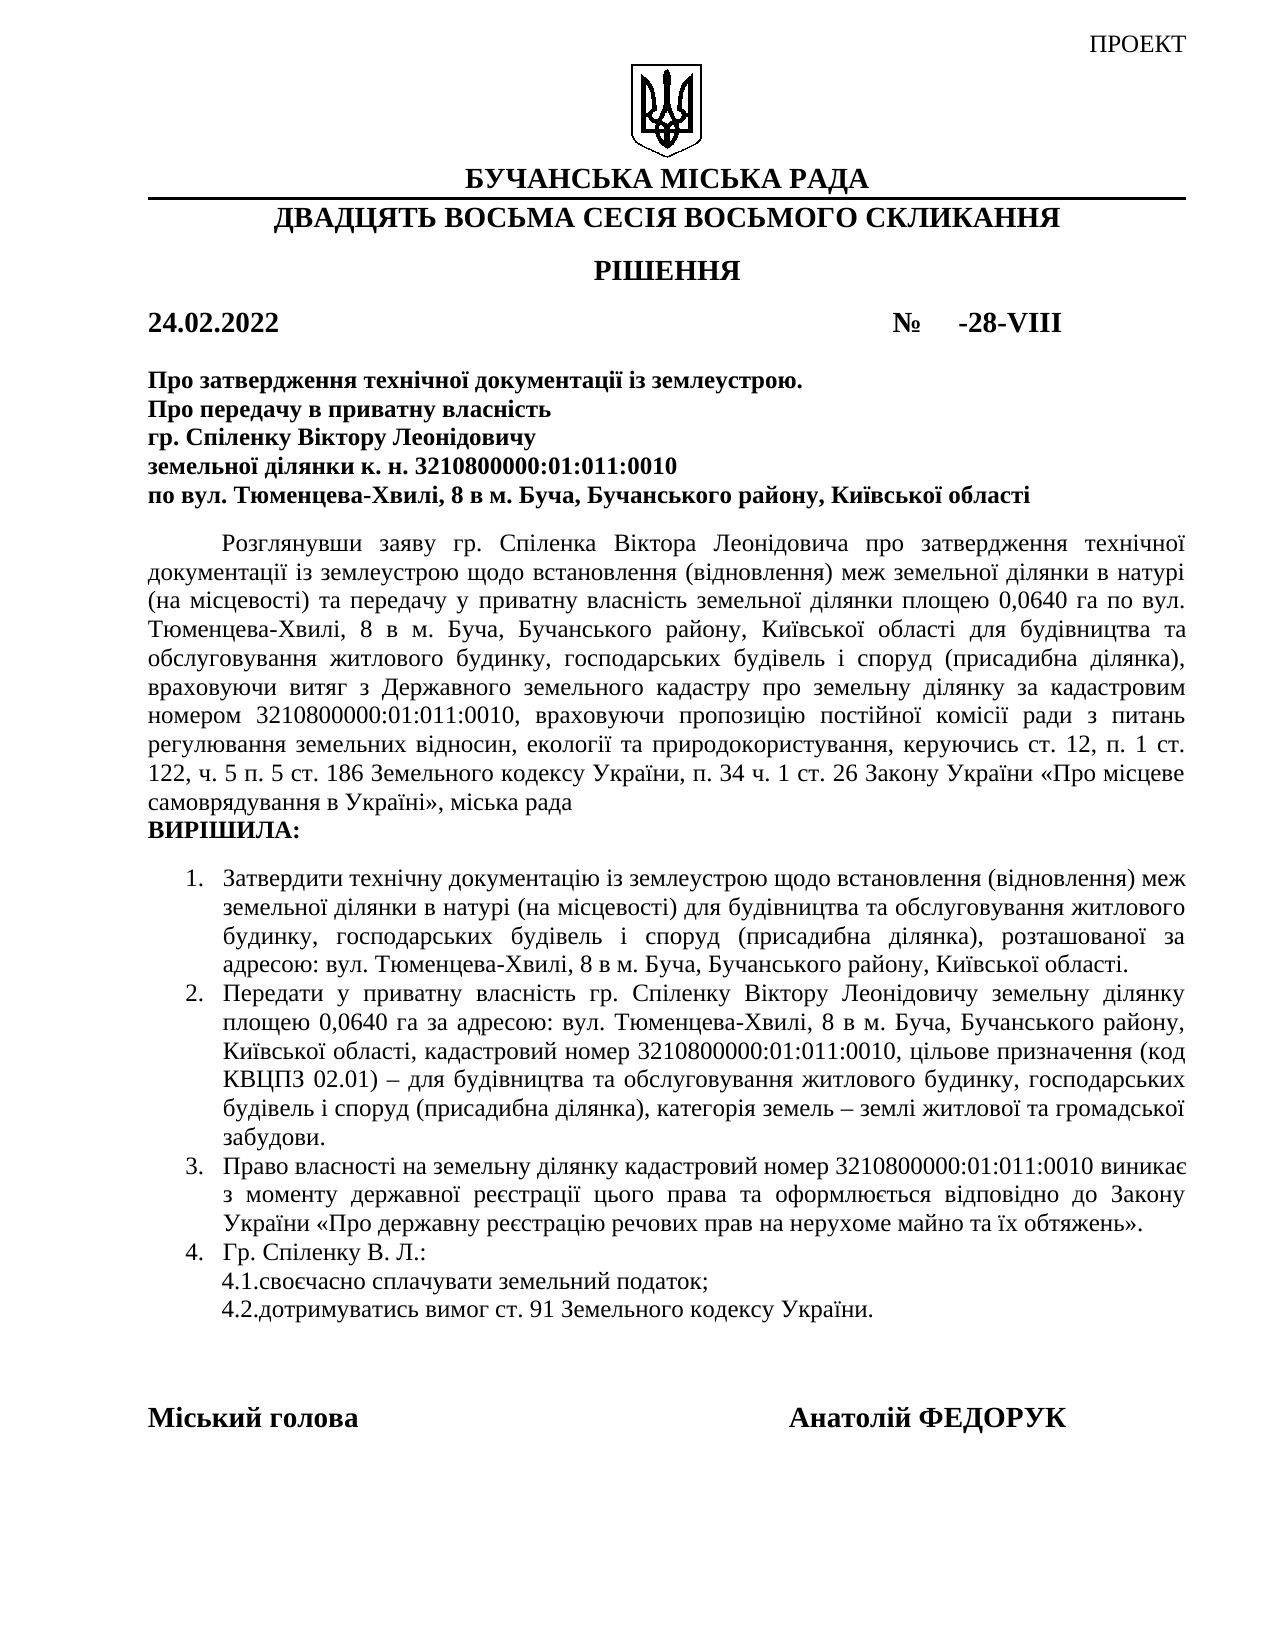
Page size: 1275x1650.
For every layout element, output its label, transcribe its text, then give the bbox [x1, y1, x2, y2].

text 24.02.2022 № -28-VІІІ [148, 306, 1186, 339]
text гр. Спіленку Віктору Леонідовичу [148, 422, 1186, 451]
text ПРОЕКТ [148, 29, 1186, 58]
list Затвердити технічну документацію із землеустрою щодо встановлення (відновлення) меж земельної ділянки в натурі (на місцевості) для будівництва та обслуговування житлового будинку, господарських будівель і споруд (присадибна ділянка), розташованої за адресою: вул. Тюменцева-Хвилі, 8 в м. Буча, Бучанського району, Київської області. [185, 863, 1186, 978]
text Міський голова Анатолій ФЕДОРУК [148, 1400, 1186, 1433]
text Про передачу в приватну власність [148, 394, 1186, 422]
text по вул. Тюменцева-Хвилі, 8 в м. Буча, Бучанського району, Київської області [148, 480, 1186, 509]
list Право власності на земельну ділянку кадастровий номер 3210800000:01:011:0010 виникає з моменту державної реєстрації цього права та оформлюється відповідно до Закону України «Про державну реєстрацію речових прав на нерухоме майно та їх обтяжень». [185, 1151, 1186, 1237]
text 4. Гр. Спіленку В. Л.: [148, 1237, 1186, 1266]
text 4.1.своєчасно сплачувати земельний податок; [148, 1266, 1186, 1294]
text РІШЕННЯ [148, 253, 1186, 286]
text Розглянувши заяву гр. Спіленка Віктора Леонідовича про затвердження технічної документації із землеустрою щодо встановлення (відновлення) меж земельної ділянки в натурі (на місцевості) та передачу у приватну власність земельної ділянки площею 0,0640 га по вул. Тюменцева-Хвилі, 8 в м. Буча, Бучанського району, Київської області для будівництва та обслуговування житлового будинку, господарських будівель і споруд (присадибна ділянка), враховуючи витяг з Державного земельного кадастру про земельну ділянку за кадастровим номером 3210800000:01:011:0010, враховуючи пропозицію постійної комісії ради з питань регулювання земельних відносин, екології та природокористування, керуючись ст. 12, п. 1 ст. 122, ч. 5 п. 5 ст. 186 Земельного кодексу України, п. 34 ч. 1 ст. 26 Закону України «Про місцеве самоврядування в Україні», міська рада [148, 528, 1186, 815]
text земельної ділянки к. н. 3210800000:01:011:0010 [148, 451, 1186, 480]
text ВИРІШИЛА: [148, 815, 1186, 844]
text 4.2.дотримуватись вимог ст. 91 Земельного кодексу України. [148, 1294, 1186, 1323]
text Про затвердження технічної документації із землеустрою. [148, 365, 1186, 394]
list Передати у приватну власність гр. Спіленку Віктору Леонідовичу земельну ділянку площею 0,0640 га за адресою: вул. Тюменцева-Хвилі, 8 в м. Буча, Бучанського району, Київської області, кадастровий номер 3210800000:01:011:0010, цільове призначення (код КВЦПЗ 02.01) – для будівництва та обслуговування житлового будинку, господарських будівель і споруд (присадибна ділянка), категорія земель – землі житлової та громадської забудови. [185, 978, 1186, 1151]
text ДВАДЦЯТЬ ВОСЬМА СЕСІЯ ВОСЬМОГО СКЛИКАННЯ [148, 200, 1186, 234]
text БУЧАНСЬКА МІСЬКА РАДА [148, 161, 1186, 197]
